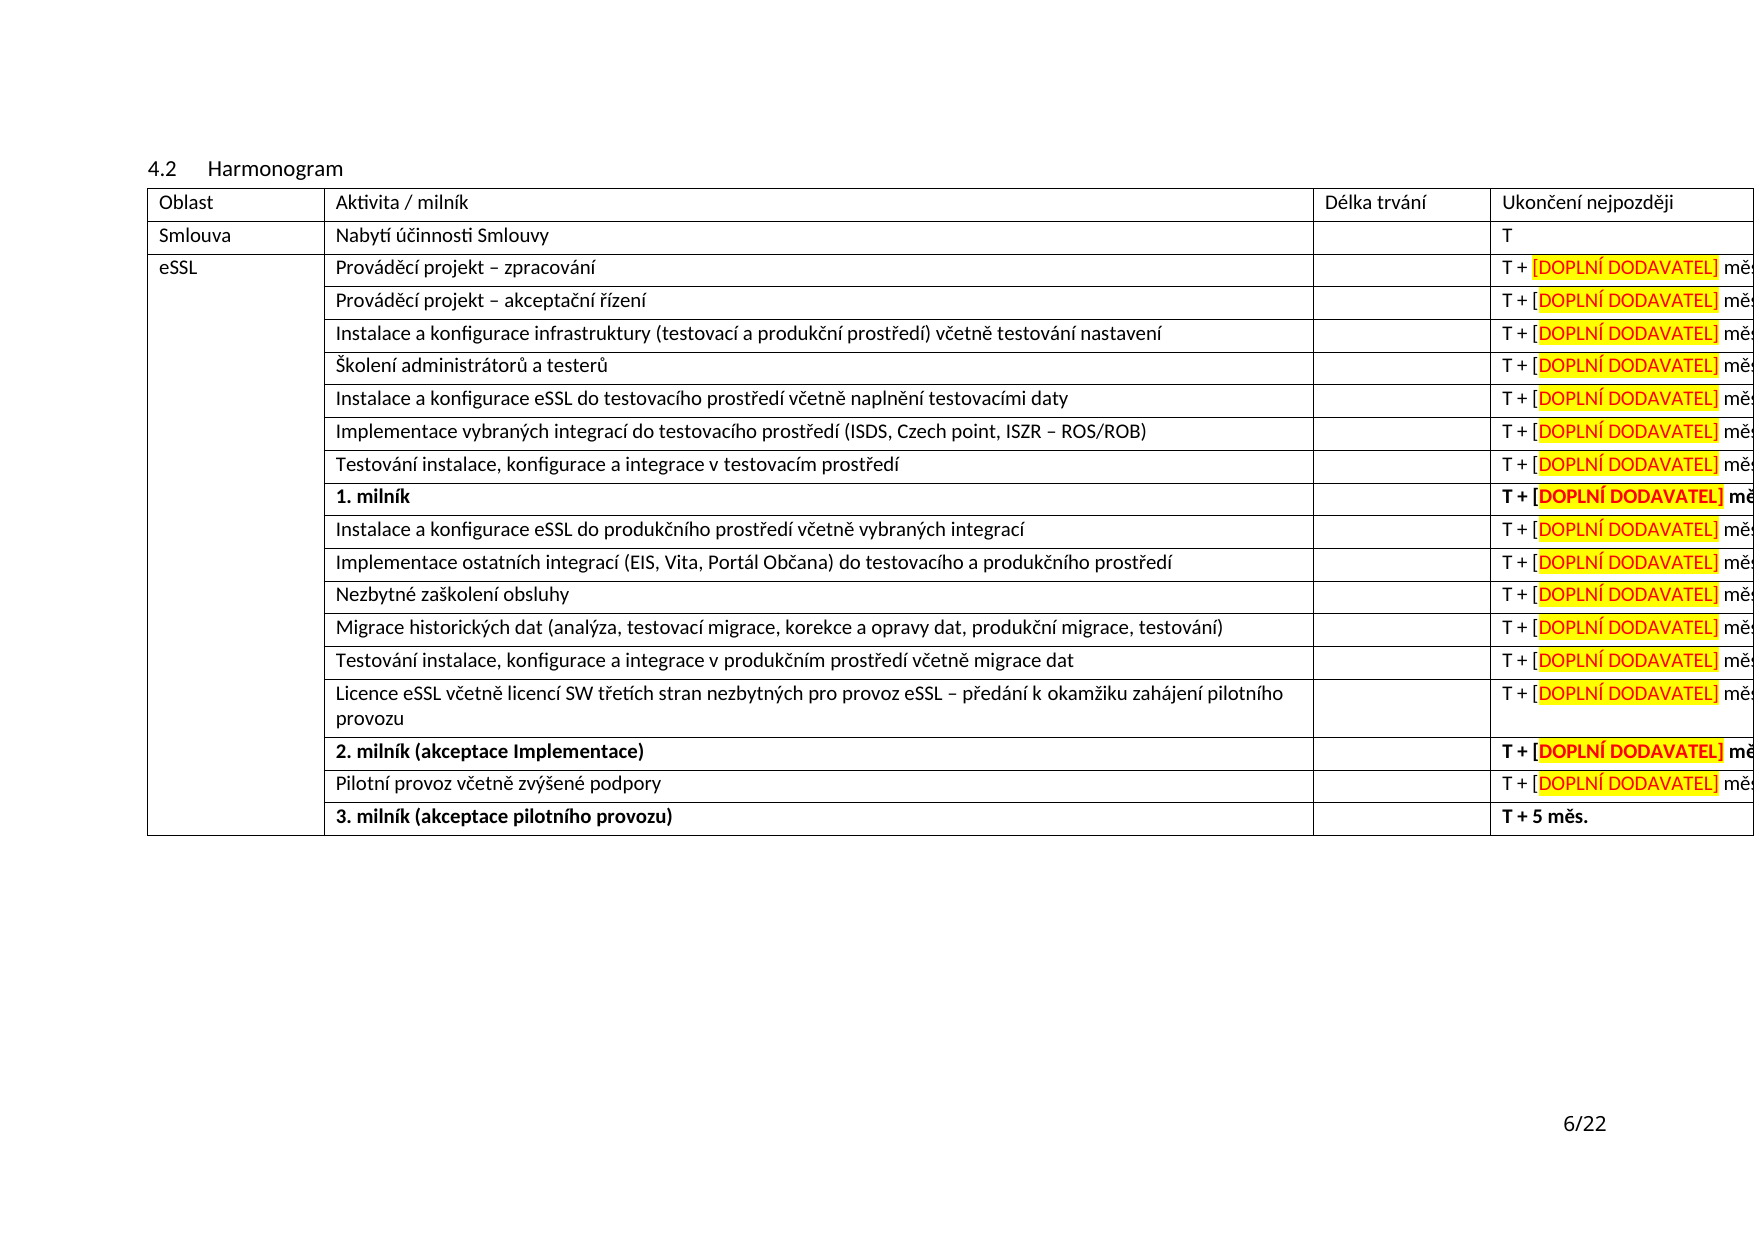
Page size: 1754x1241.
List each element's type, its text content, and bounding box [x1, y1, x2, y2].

table_cell [1314, 680, 1490, 737]
table_cell T [1491, 222, 1753, 253]
subtitle Harmonogram [148, 154, 1606, 182]
table_cell eSSL [148, 255, 324, 835]
table_cell [1314, 614, 1490, 646]
table_cell [1314, 353, 1490, 384]
table_cell 1. milník [325, 484, 1313, 515]
table_cell [1314, 516, 1490, 548]
table_cell [1314, 222, 1490, 253]
table_cell T + [DOPLNÍ DODAVATEL] měs. [1491, 516, 1753, 548]
table_cell [1314, 484, 1490, 515]
table_cell Testování instalace, konfigurace a integrace v testovacím prostředí [325, 451, 1313, 482]
table_cell Nezbytné zaškolení obsluhy [325, 582, 1313, 613]
table_cell Instalace a konfigurace eSSL do produkčního prostředí včetně vybraných integrací [325, 516, 1313, 548]
table_cell [1314, 418, 1490, 450]
table_cell T + [DOPLNÍ DODAVATEL] měs. [1491, 738, 1753, 769]
table_header Ukončení nejpozději [1491, 189, 1753, 221]
table_header Aktivita / milník [325, 189, 1313, 221]
table_cell T + [DOPLNÍ DODAVATEL] měs. [1491, 418, 1753, 450]
table_cell Implementace ostatních integrací (EIS, Vita, Portál Občana) do testovacího a produkčního prostředí [325, 549, 1313, 581]
table_cell [1314, 255, 1490, 286]
table_header Oblast [148, 189, 324, 221]
table_cell T + [DOPLNÍ DODAVATEL] měs. [1491, 549, 1753, 581]
table_cell [1314, 549, 1490, 581]
table_cell Prováděcí projekt – akceptační řízení [325, 287, 1313, 319]
table_cell T + [DOPLNÍ DODAVATEL] měs. [1491, 484, 1753, 515]
table_cell Nabytí účinnosti Smlouvy [325, 222, 1313, 253]
table_cell Implementace vybraných integrací do testovacího prostředí (ISDS, Czech point, ISZR – ROS/ROB) [325, 418, 1313, 450]
table_cell Instalace a konfigurace infrastruktury (testovací a produkční prostředí) včetně testování nastavení [325, 320, 1313, 352]
table_cell [1314, 287, 1490, 319]
table_cell T + 5 měs. [1491, 803, 1753, 835]
table_cell T + [DOPLNÍ DODAVATEL] měs. [1491, 451, 1753, 482]
table_cell Instalace a konfigurace eSSL do testovacího prostředí včetně naplnění testovacími daty [325, 385, 1313, 417]
table_cell [1314, 320, 1490, 352]
table_cell Školení administrátorů a testerů [325, 353, 1313, 384]
table_cell T + [DOPLNÍ DODAVATEL] měs. [1491, 320, 1753, 352]
table_cell Migrace historických dat (analýza, testovací migrace, korekce a opravy dat, produkční migrace, testování) [325, 614, 1313, 646]
table_cell T + [DOPLNÍ DODAVATEL] měs. [1491, 771, 1753, 802]
table_cell 2. milník (akceptace Implementace) [325, 738, 1313, 769]
table_cell 3. milník (akceptace pilotního provozu) [325, 803, 1313, 835]
table_cell T + [DOPLNÍ DODAVATEL] měs. [1491, 385, 1753, 417]
table_header Délka trvání [1314, 189, 1490, 221]
table_cell T + [DOPLNÍ DODAVATEL] měs. [1491, 614, 1753, 646]
table_cell [1314, 582, 1490, 613]
table_cell T + [DOPLNÍ DODAVATEL] měs. [1491, 680, 1753, 737]
table_cell [1314, 771, 1490, 802]
table_cell [1314, 647, 1490, 679]
table_cell Licence eSSL včetně licencí SW třetích stran nezbytných pro provoz eSSL – předání k okamžiku zahájení pilotního provozu [325, 680, 1313, 737]
table_cell Pilotní provoz včetně zvýšené podpory [325, 771, 1313, 802]
table_cell Smlouva [148, 222, 324, 253]
table_cell T + [DOPLNÍ DODAVATEL] měs. [1491, 647, 1753, 679]
table_cell [1314, 451, 1490, 482]
table_cell T + [DOPLNÍ DODAVATEL] měs. [1491, 255, 1753, 286]
table_cell Testování instalace, konfigurace a integrace v produkčním prostředí včetně migrace dat [325, 647, 1313, 679]
table_cell T + [DOPLNÍ DODAVATEL] měs. [1491, 287, 1753, 319]
table_cell [1314, 738, 1490, 769]
table_cell Prováděcí projekt – zpracování [325, 255, 1313, 286]
table_cell [1314, 803, 1490, 835]
table_cell T + [DOPLNÍ DODAVATEL] měs. [1491, 353, 1753, 384]
table_cell [1314, 385, 1490, 417]
table_cell T + [DOPLNÍ DODAVATEL] měs. [1491, 582, 1753, 613]
